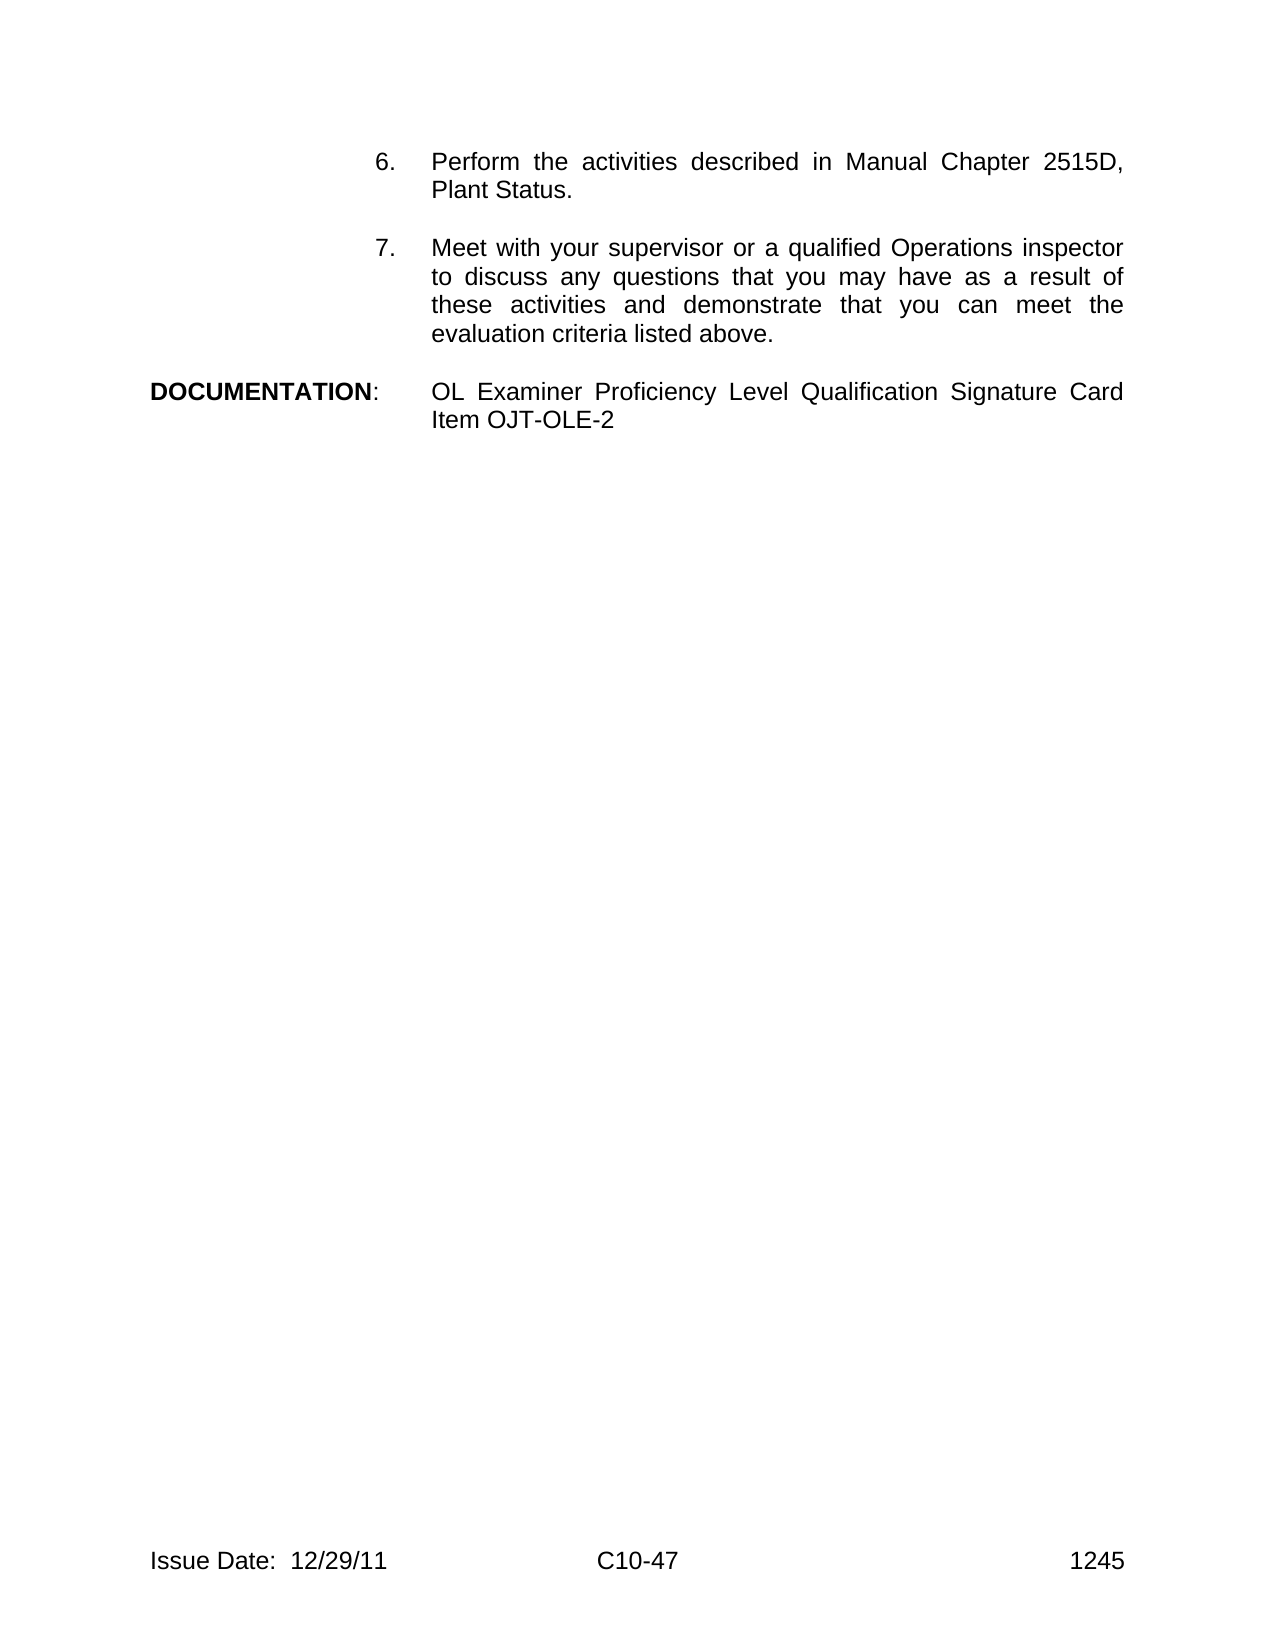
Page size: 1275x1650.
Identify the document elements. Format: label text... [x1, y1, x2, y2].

text DOCUMENTATION: OL Examiner Proficiency Level Qualification Signature Card Item OJT-OLE-2 [150, 377, 1125, 434]
list Perform the activities described in Manual Chapter 2515D, Plant Status. [375, 147, 1125, 204]
list Meet with your supervisor or a qualified Operations inspector to discuss any questions that you may have as a result of these activities and demonstrate that you can meet the evaluation criteria listed above. [375, 233, 1125, 348]
